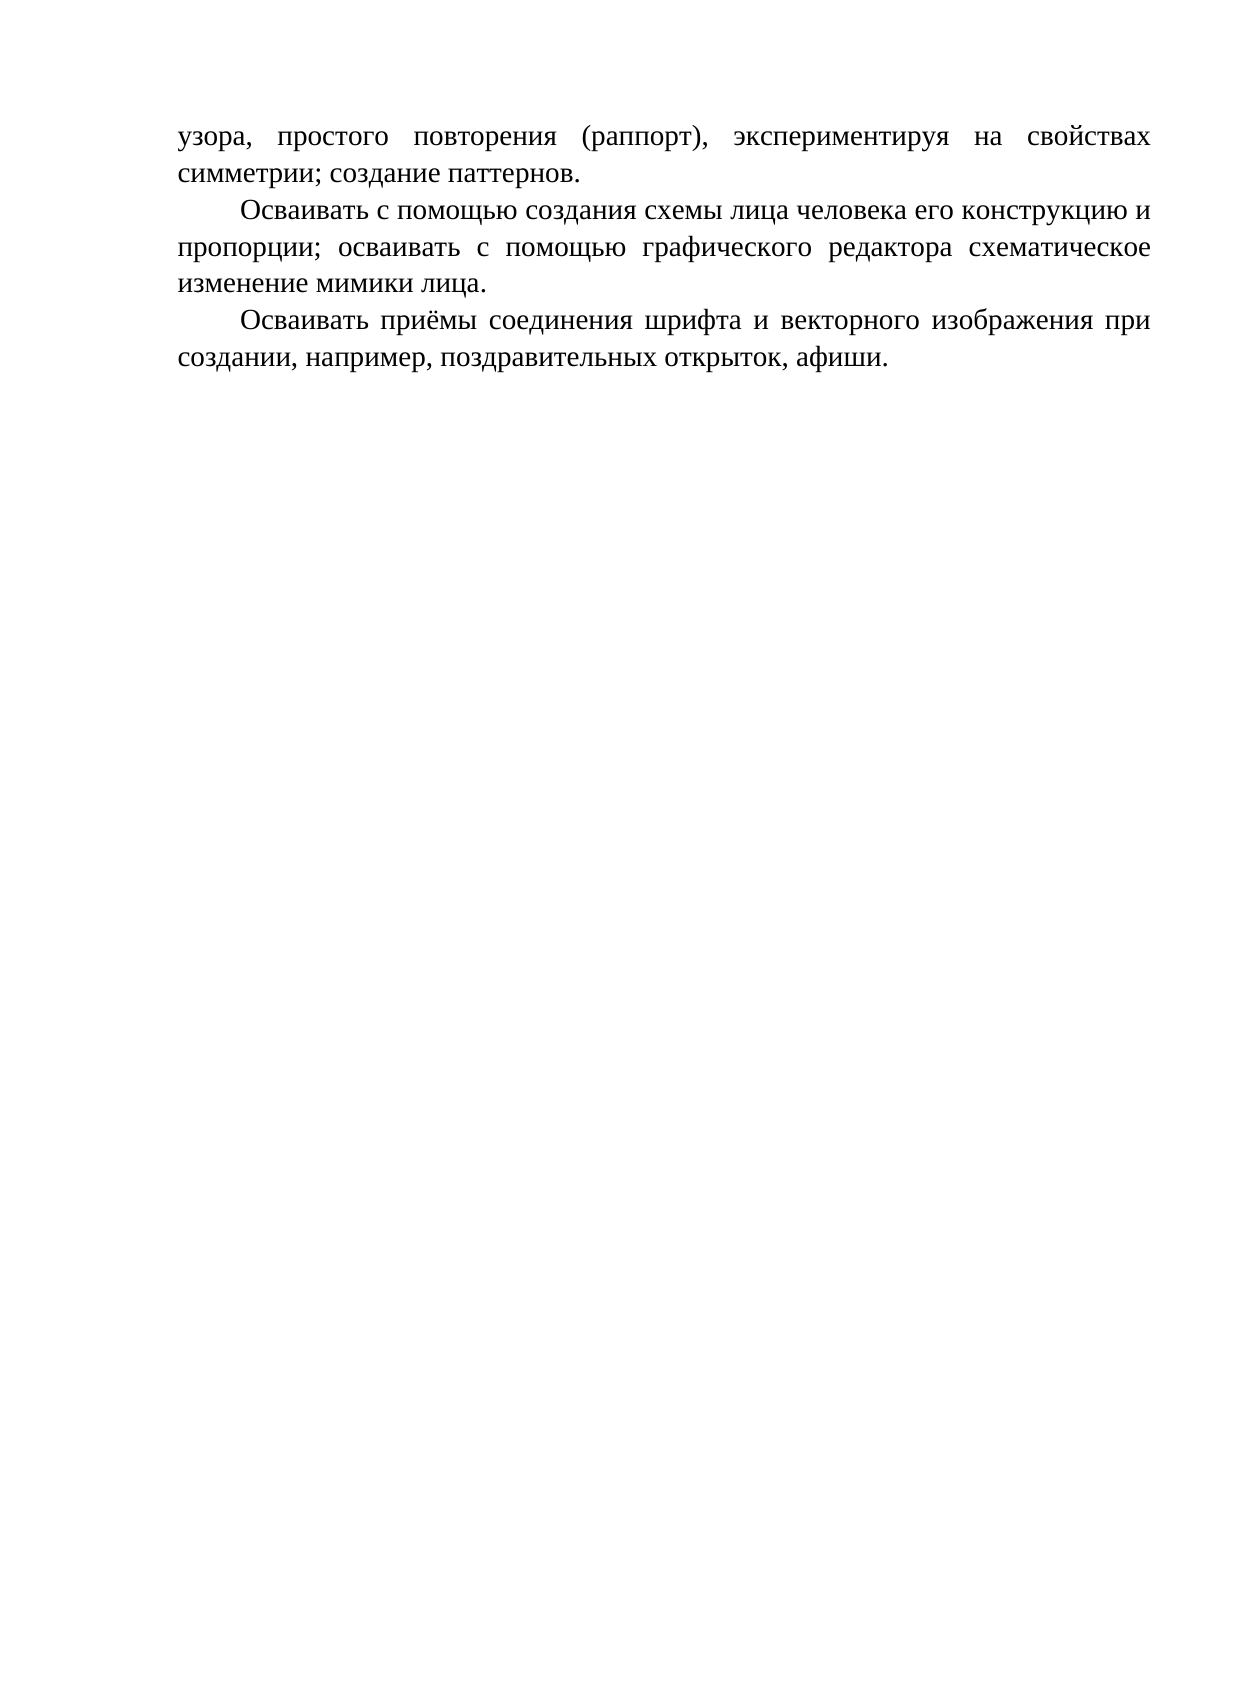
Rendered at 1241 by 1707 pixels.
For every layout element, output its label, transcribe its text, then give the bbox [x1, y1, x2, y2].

text Осваивать приёмы соединения шрифта и векторного изображения при создании, например, поздравительных открыток, афиши. [177, 302, 1152, 373]
text Осваивать с помощью создания схемы лица человека его конструкцию и пропорции; осваивать с помощью графического редактора схематическое изменение мимики лица. [177, 192, 1152, 299]
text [177, 118, 1152, 188]
